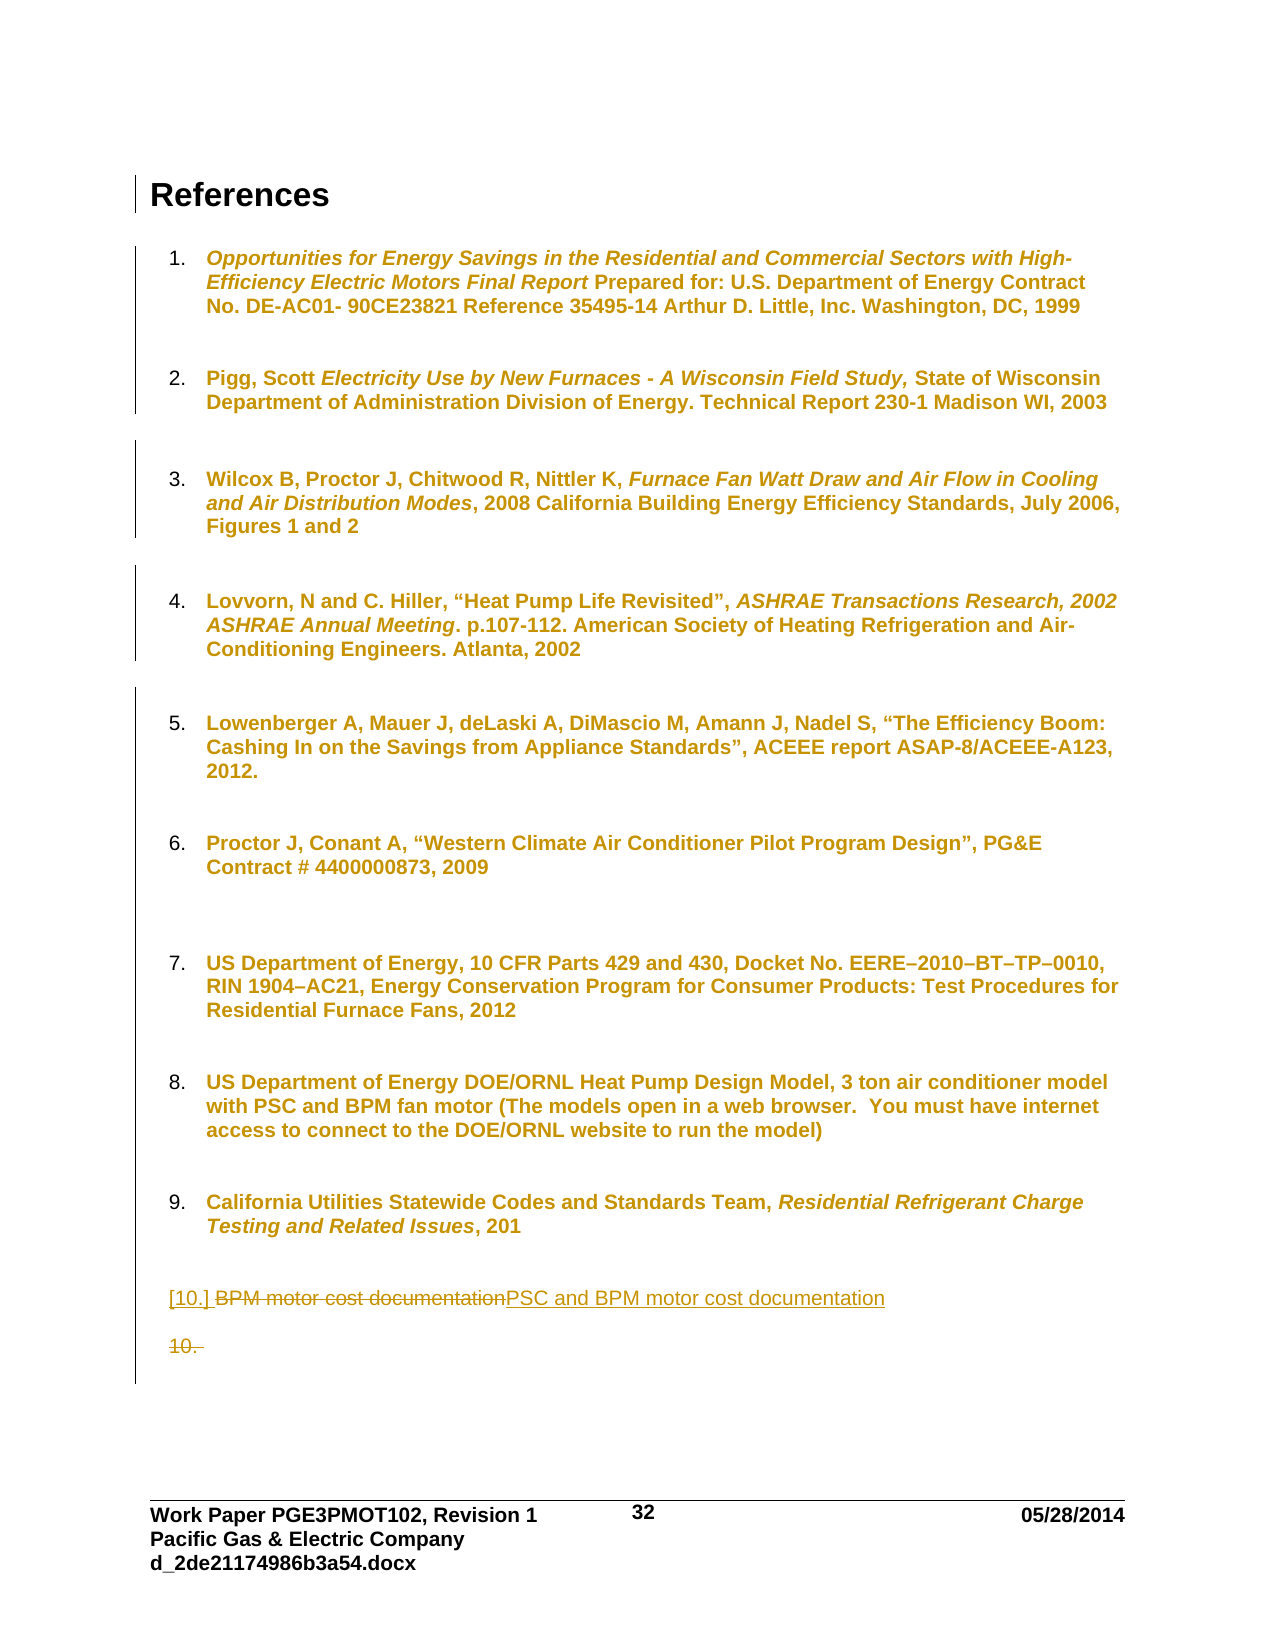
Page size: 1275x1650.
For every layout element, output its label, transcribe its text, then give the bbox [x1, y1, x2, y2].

list Opportunities for Energy Savings in the Residential and Commercial Sectors with High-Efficiency Electric Motors Final Report Prepared for: U.S. Department of Energy Contract No. DE-AC01- 90CE23821 Reference 35495-14 Arthur D. Little, Inc. Washington, DC, 1999 [169, 246, 1125, 318]
subtitle References [150, 175, 1125, 213]
list Proctor J, Conant A, “Western Climate Air Conditioner Pilot Program Design”, PG&E Contract # 4400000873, 2009 [169, 831, 1125, 878]
list Pigg, Scott Electricity Use by New Furnaces - A Wisconsin Field Study, State of Wisconsin Department of Administration Division of Energy. Technical Report 230-1 Madison WI, 2003 [169, 366, 1125, 440]
list California Utilities Statewide Codes and Standards Team, Residential Refrigerant Charge Testing and Related Issues, 201 [169, 1190, 1125, 1238]
list US Department of Energy, 10 CFR Parts 429 and 430, Docket No. EERE–2010–BT–TP–0010, RIN 1904–AC21, Energy Conservation Program for Consumer Products: Test Procedures for Residential Furnace Fans, 2012 [169, 950, 1125, 1022]
list US Department of Energy DOE/ORNL Heat Pump Design Model, 3 ton air conditioner model with PSC and BPM fan motor (The models open in a web browser. You must have internet access to connect to the DOE/ORNL website to run the model) [169, 1070, 1125, 1142]
list Lowenberger A, Mauer J, deLaski A, DiMascio M, Amann J, Nadel S, “The Efficiency Boom: Cashing In on the Savings from Appliance Standards”, ACEEE report ASAP-8/ACEEE-A123, 2012. [169, 711, 1125, 783]
list Wilcox B, Proctor J, Chitwood R, Nittler K, Furnace Fan Watt Draw and Air Flow in Cooling and Air Distribution Modes, 2008 California Building Energy Efficiency Standards, July 2006, Figures 1 and 2 [169, 466, 1125, 565]
list Lovvorn, N and C. Hiller, “Heat Pump Life Revisited”, ASHRAE Transactions Research, 2002 ASHRAE Annual Meeting. p.107-112. American Society of Heating Refrigeration and Air-Conditioning Engineers. Atlanta, 2002 [169, 589, 1125, 687]
